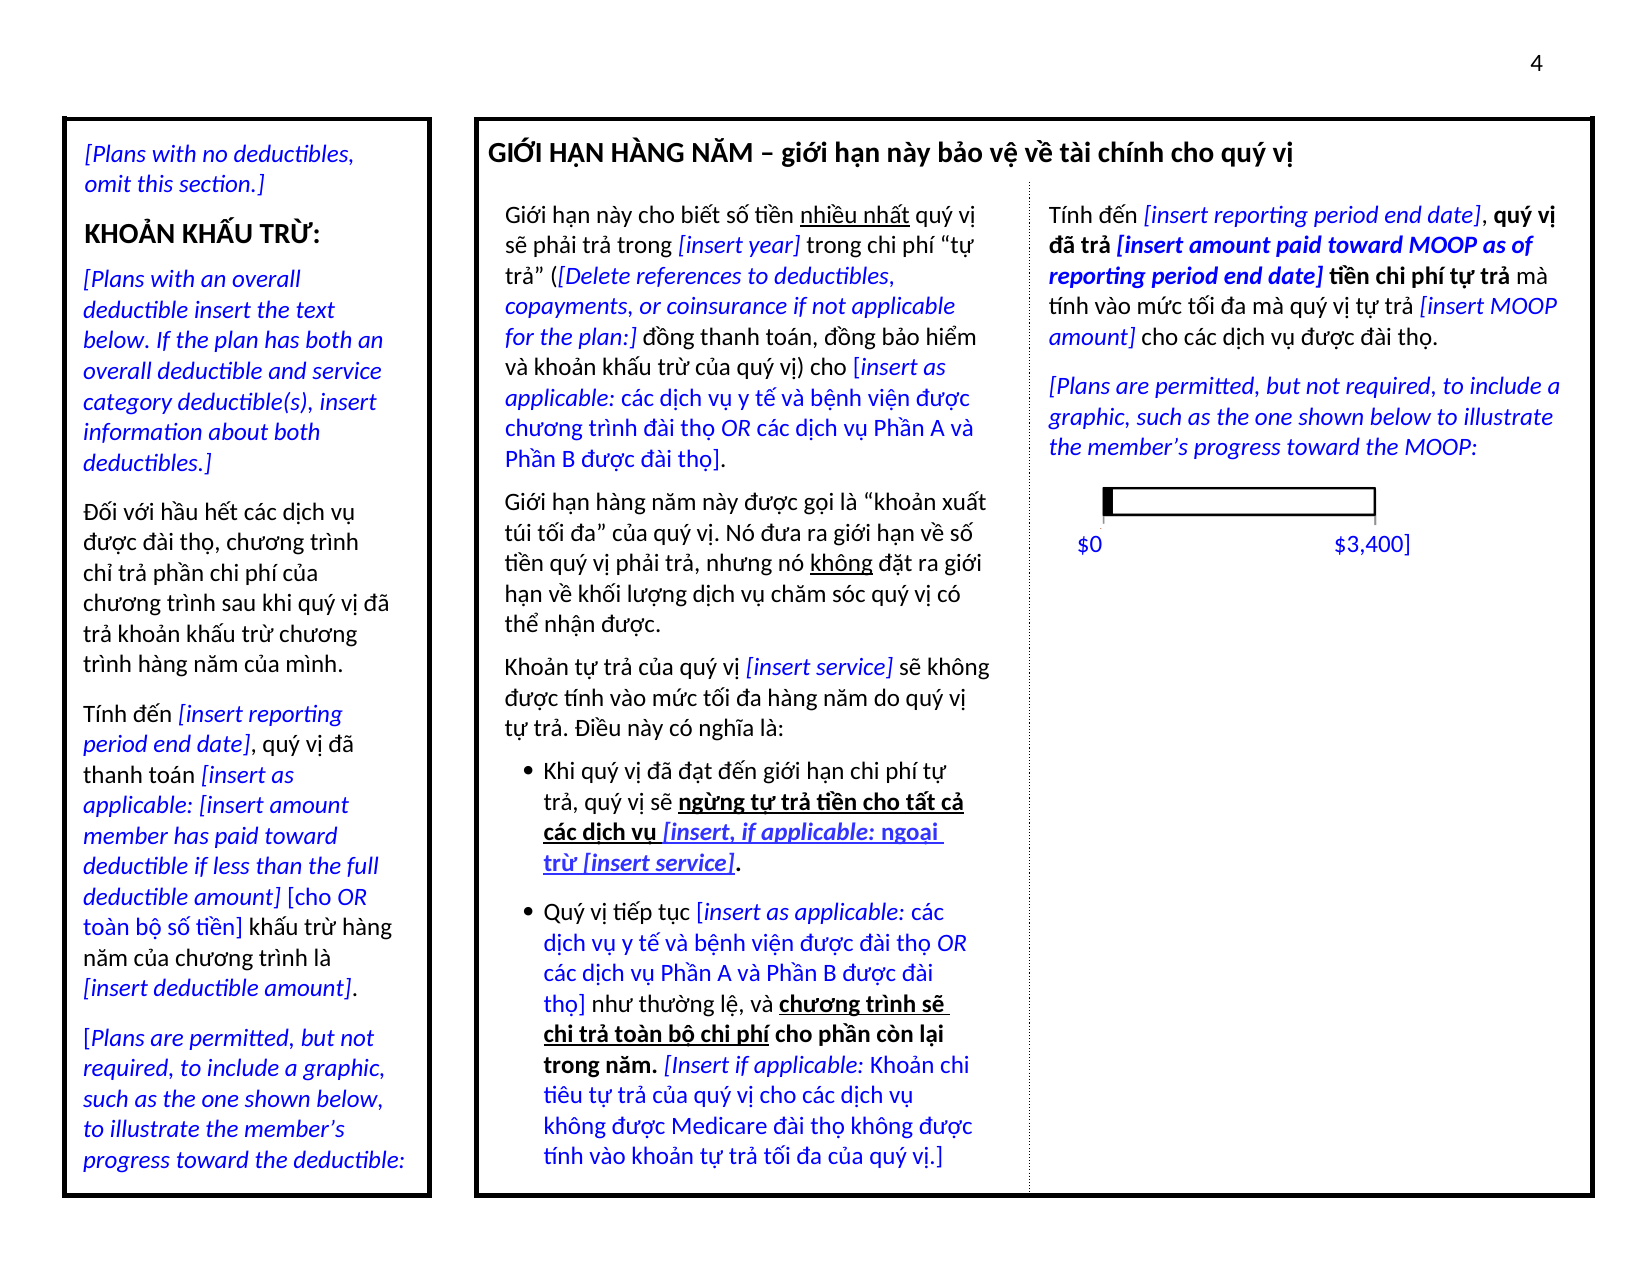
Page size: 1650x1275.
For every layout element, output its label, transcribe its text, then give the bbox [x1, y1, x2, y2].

picture [1095, 480, 1380, 529]
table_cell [1030, 182, 1590, 1193]
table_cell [479, 182, 1030, 1193]
table_header GIỚI HẠN HÀNG NĂM – giới hạn này bảo vệ về tài chính cho quý vị [479, 121, 1590, 182]
table_header [430, 116, 477, 1193]
table_header [Plans with no deductibles, omit this section.] KHOẢN KHẤU TRỪ: [Plans with an overall deductible insert the text below. If the plan has both an overall deductible and service category deductible(s), insert information about both deductibles.] Đối với hầu hết các dịch vụ được đài thọ, chương trình chỉ trả phần chi phí của chương trình sau khi quý vị đã trả khoản khấu trừ chương trình hàng năm của mình. Tính đến [insert reporting period end date], quý vị đã thanh toán [insert as applicable: [insert amount member has paid toward deductible if less than the full deductible amount] [cho OR toàn bộ số tiền] khấu trừ hàng năm của chương trình là [insert deductible amount]. [Plans are permitted, but not required, to include a graphic, such as the one shown below, to illustrate the member’s progress toward the deductible: $0 $250 = hàng năm của quý vị khấu trừ của chương trình] [Plans with service category deductibles, include the text below about each.] Chương trình chỉ trả phần chi phí của chương trình cho [insert service category] sau khi quý vị đã trả khoản khấu trừ. Tính đến [insert reporting period end date], quý vị đã thanh toán [insert as applicable: [insert amount member has paid toward deductible if less than the full deductible amount] [cho OR toàn bộ số tiền] khấu trừ là [insert deductible amount] cho [insert service category]. [Plans are permitted, but not required, to include a graphic, such as the one shown below, to illustrate the member’s progress toward the deductible: $0 $250 = của quý vị khoản khấu trừ cho [insert service category]] [67, 121, 427, 1193]
